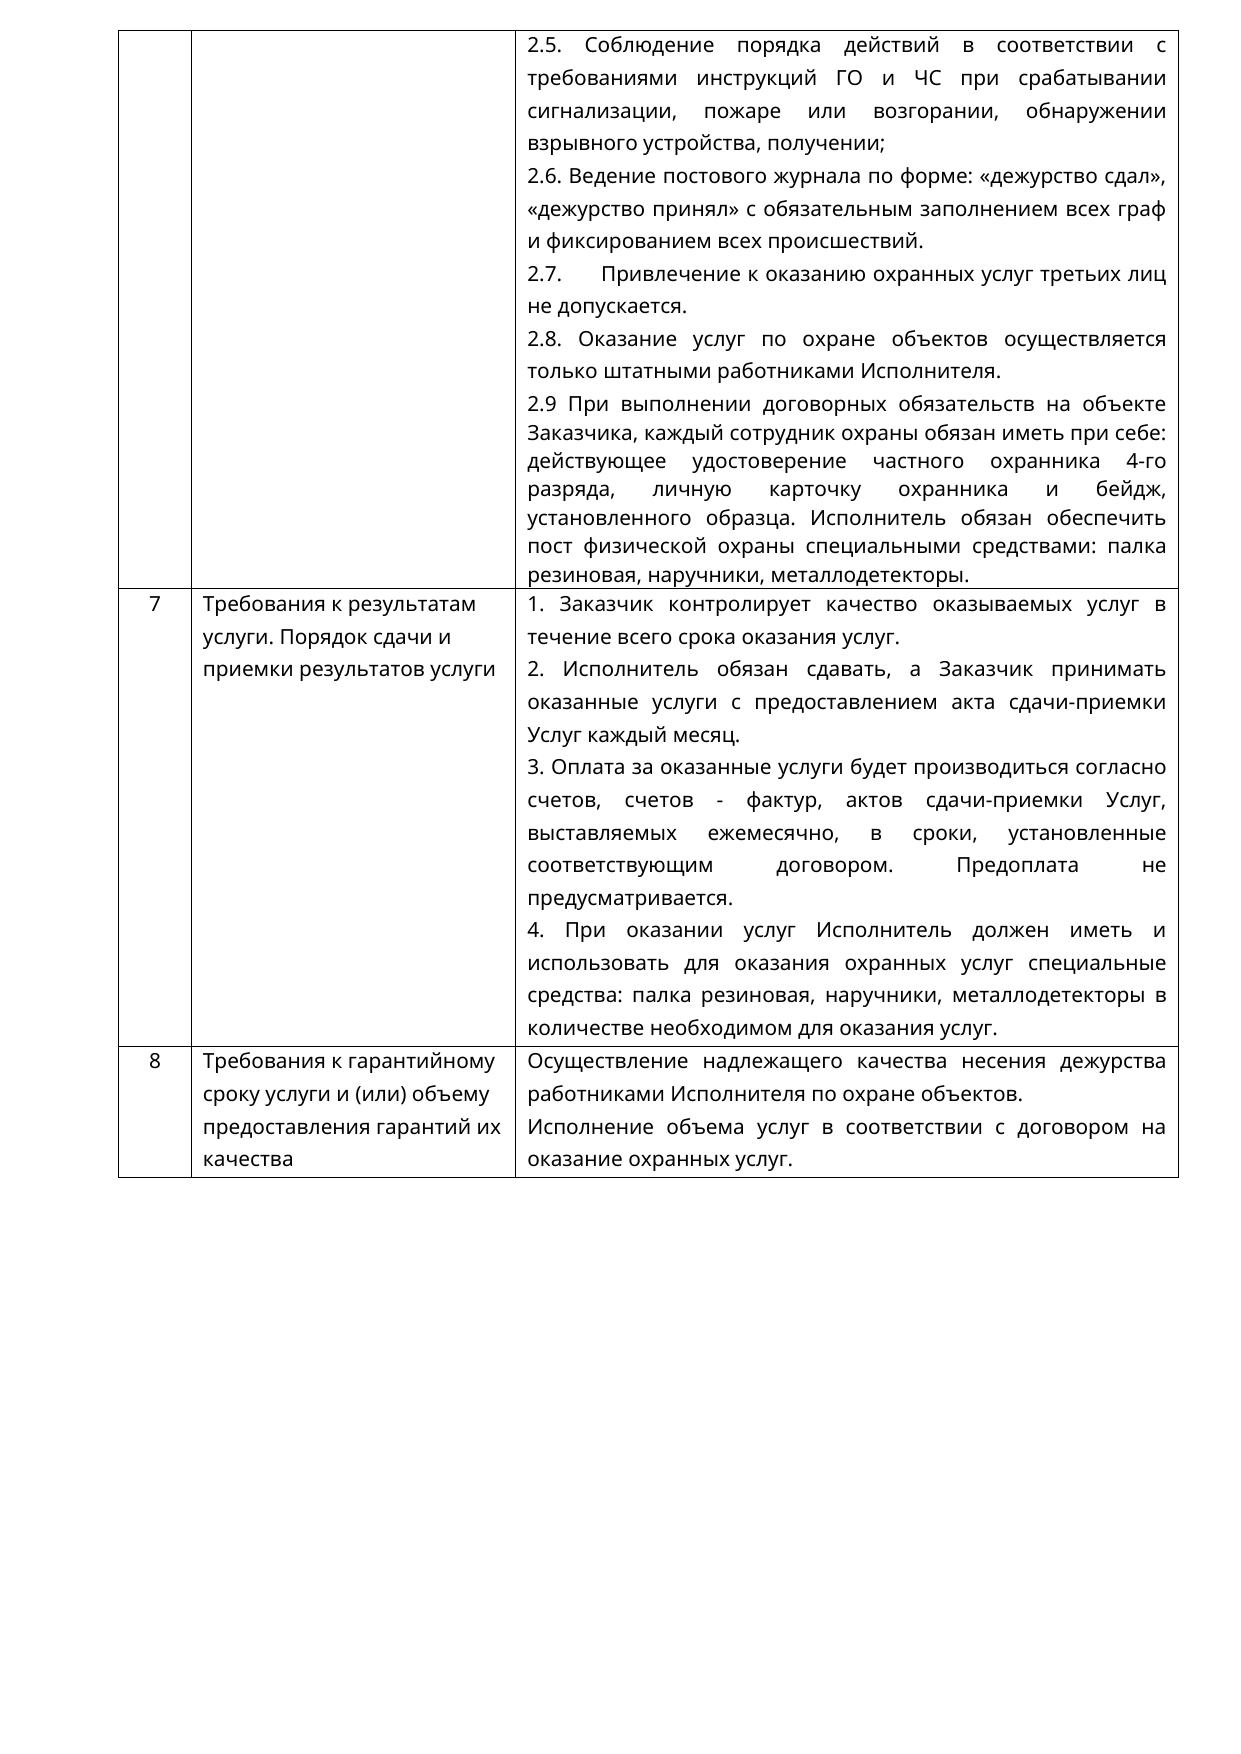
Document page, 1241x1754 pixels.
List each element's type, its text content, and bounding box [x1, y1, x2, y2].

table_cell Осуществление надлежащего качества несения дежурства работниками Исполнителя по охране объектов. Исполнение объема услуг в соответствии с договором на оказание охранных услуг. [516, 1047, 1178, 1177]
table_cell 1. Заказчик контролирует качество оказываемых услуг в течение всего срока оказания услуг. 2. Исполнитель обязан сдавать, а Заказчик принимать оказанные услуги с предоставлением акта сдачи-приемки Услуг каждый месяц. 3. Оплата за оказанные услуги будет производиться согласно счетов, счетов - фактур, актов сдачи-приемки Услуг, выставляемых ежемесячно, в сроки, установленные соответствующим договором. Предоплата не предусматривается. 4. При оказании услуг Исполнитель должен иметь и использовать для оказания охранных услуг специальные средства: палка резиновая, наручники, металлодетекторы в количестве необходимом для оказания услуг. [516, 589, 1178, 1046]
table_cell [192, 31, 515, 588]
table_cell Требования к гарантийному сроку услуги и (или) объему предоставления гарантий их качества [192, 1047, 515, 1177]
table_cell 8 [119, 1047, 191, 1177]
table_cell 6 [119, 31, 191, 588]
table_cell 7 [119, 589, 191, 1046]
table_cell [516, 31, 1178, 588]
table_cell Требования к результатам услуги. Порядок сдачи и приемки результатов услуги [192, 589, 515, 1046]
